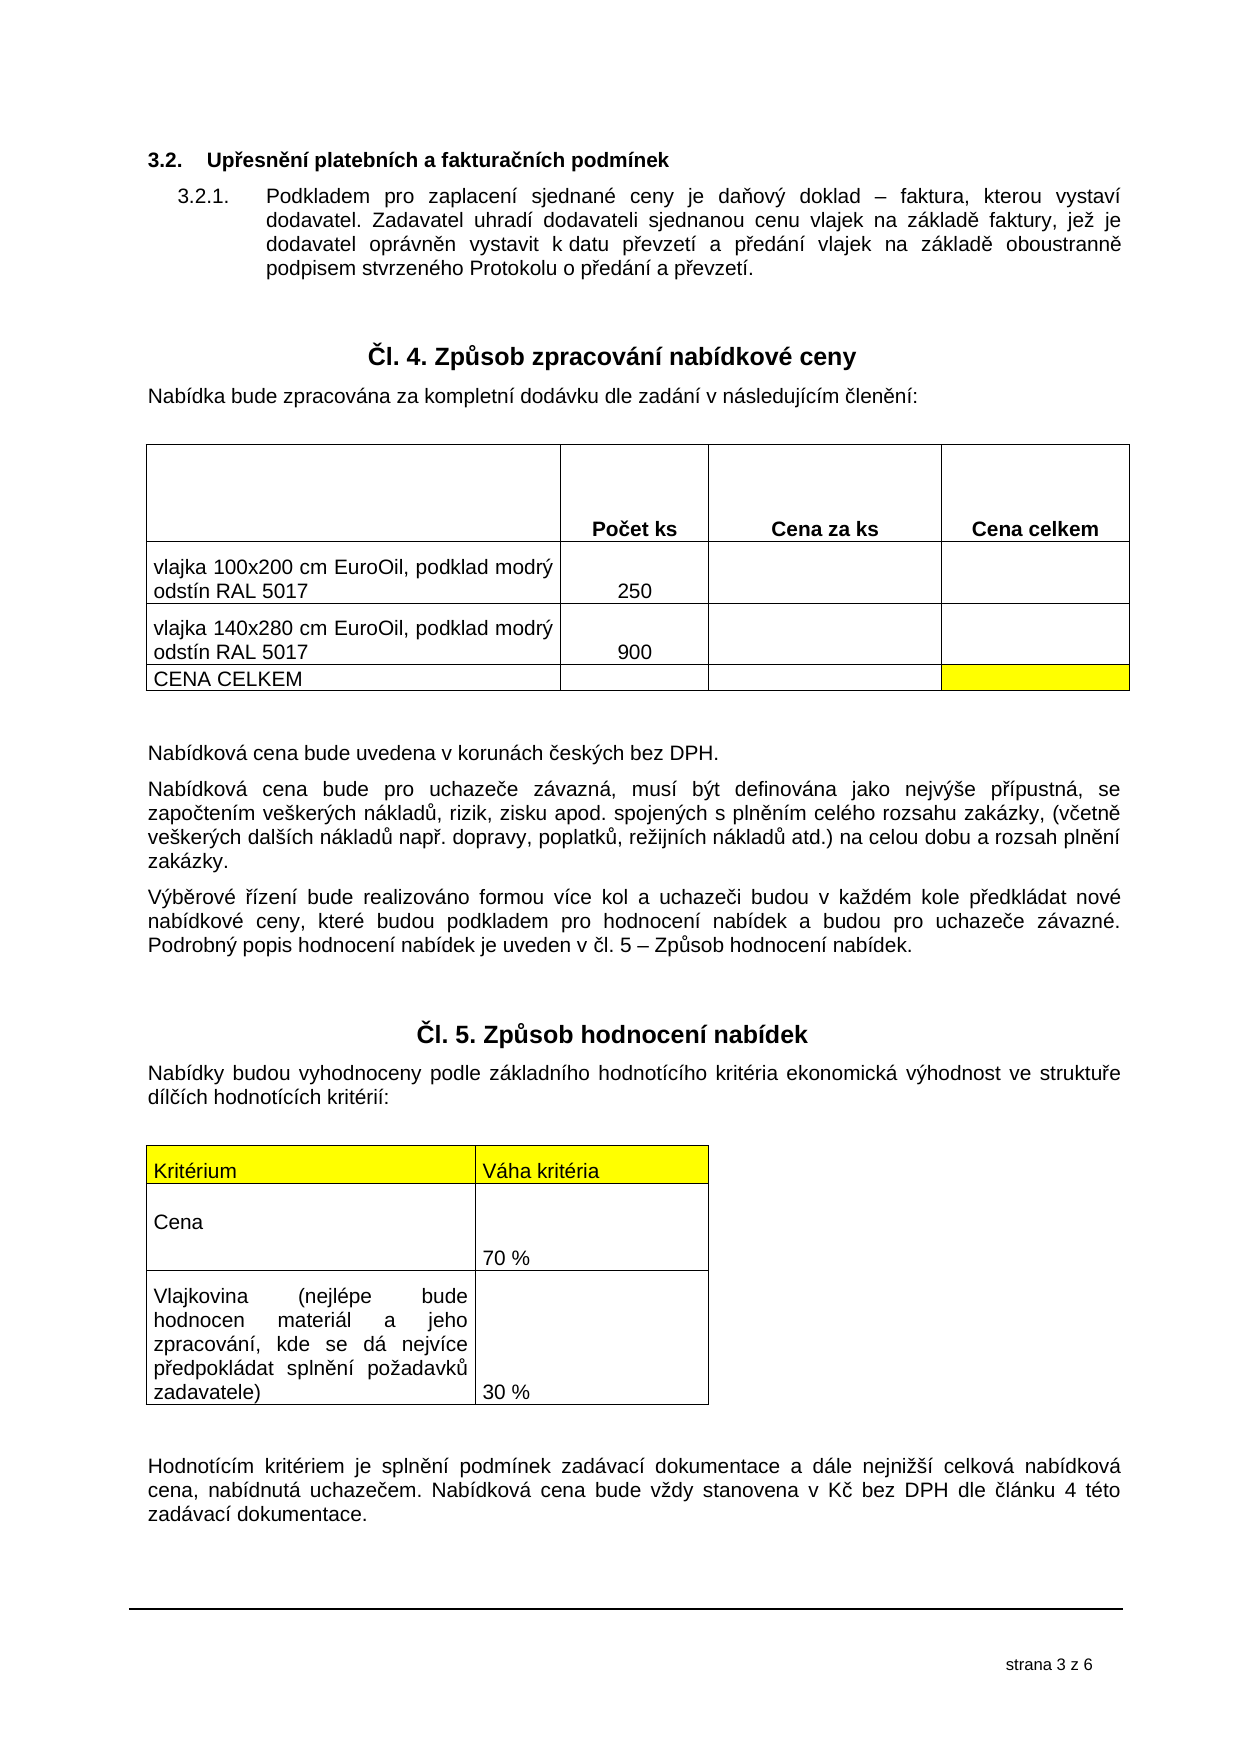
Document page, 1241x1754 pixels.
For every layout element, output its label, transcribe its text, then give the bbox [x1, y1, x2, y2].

table_header Cena celkem [942, 445, 1129, 541]
text Nabídková cena bude uvedena v korunách českých bez DPH. [148, 740, 1122, 764]
table_cell Cena [147, 1184, 475, 1270]
text Nabídka bude zpracována za kompletní dodávku dle zadání v následujícím členění: [148, 384, 1122, 408]
text Výběrové řízení bude realizováno formou více kol a uchazeči budou v každém kole předkládat nové nabídkové ceny, které budou podkladem pro hodnocení nabídek a budou pro uchazeče závazné. Podrobný popis hodnocení nabídek je uveden v čl. 5 – Způsob hodnocení nabídek. [148, 885, 1122, 957]
table_header [147, 445, 560, 541]
table_header Kritérium [147, 1146, 475, 1183]
table_cell vlajka 100x200 cm EuroOil, podklad modrý odstín RAL 5017 [147, 542, 560, 602]
text Způsob hodnocení nabídek [102, 1019, 1122, 1048]
table_cell [709, 665, 941, 690]
table_cell 250 [561, 542, 708, 602]
table_cell vlajka 140x280 cm EuroOil, podklad modrý odstín RAL 5017 [147, 604, 560, 664]
text Způsob zpracování nabídkové ceny [102, 342, 1122, 371]
table_cell [942, 665, 1129, 690]
table_cell Vlajkovina (nejlépe bude hodnocen materiál a jeho zpracování, kde se dá nejvíce předpokládat splnění požadavků zadavatele) [147, 1271, 475, 1403]
table_cell 70 % [476, 1184, 708, 1270]
text Hodnotícím kritériem je splnění podmínek zadávací dokumentace a dále nejnižší celková nabídková cena, nabídnutá uchazečem. Nabídková cena bude vždy stanovena v Kč bez DPH dle článku 4 této zadávací dokumentace. [148, 1453, 1122, 1525]
text Nabídková cena bude pro uchazeče závazná, musí být definována jako nejvýše přípustná, se započtením veškerých nákladů, rizik, zisku apod. spojených s plněním celého rozsahu zakázky, (včetně veškerých dalších nákladů např. dopravy, poplatků, režijních nákladů atd.) na celou dobu a rozsah plnění zakázky. [148, 777, 1122, 873]
text Podkladem pro zaplacení sjednané ceny je daňový doklad – faktura, kterou vystaví dodavatel. Zadavatel uhradí dodavateli sjednanou cenu vlajek na základě faktury, jež je dodavatel oprávněn vystavit k datu převzetí a předání vlajek na základě oboustranně podpisem stvrzeného Protokolu o předání a převzetí. [177, 184, 1122, 280]
text Upřesnění platebních a fakturačních podmínek [148, 148, 1122, 172]
table_header Váha kritéria [476, 1146, 708, 1183]
table_cell CENA CELKEM [147, 665, 560, 690]
text Nabídky budou vyhodnoceny podle základního hodnotícího kritéria ekonomická výhodnost ve struktuře dílčích hodnotících kritérií: [148, 1061, 1122, 1109]
table_header Počet ks [561, 445, 708, 541]
table_cell [942, 604, 1129, 664]
table_cell [709, 542, 941, 602]
table_header Cena za ks [709, 445, 941, 541]
table_cell 30 % [476, 1271, 708, 1403]
table_cell 900 [561, 604, 708, 664]
table_cell [709, 604, 941, 664]
table_cell [561, 665, 708, 690]
table_cell [942, 542, 1129, 602]
